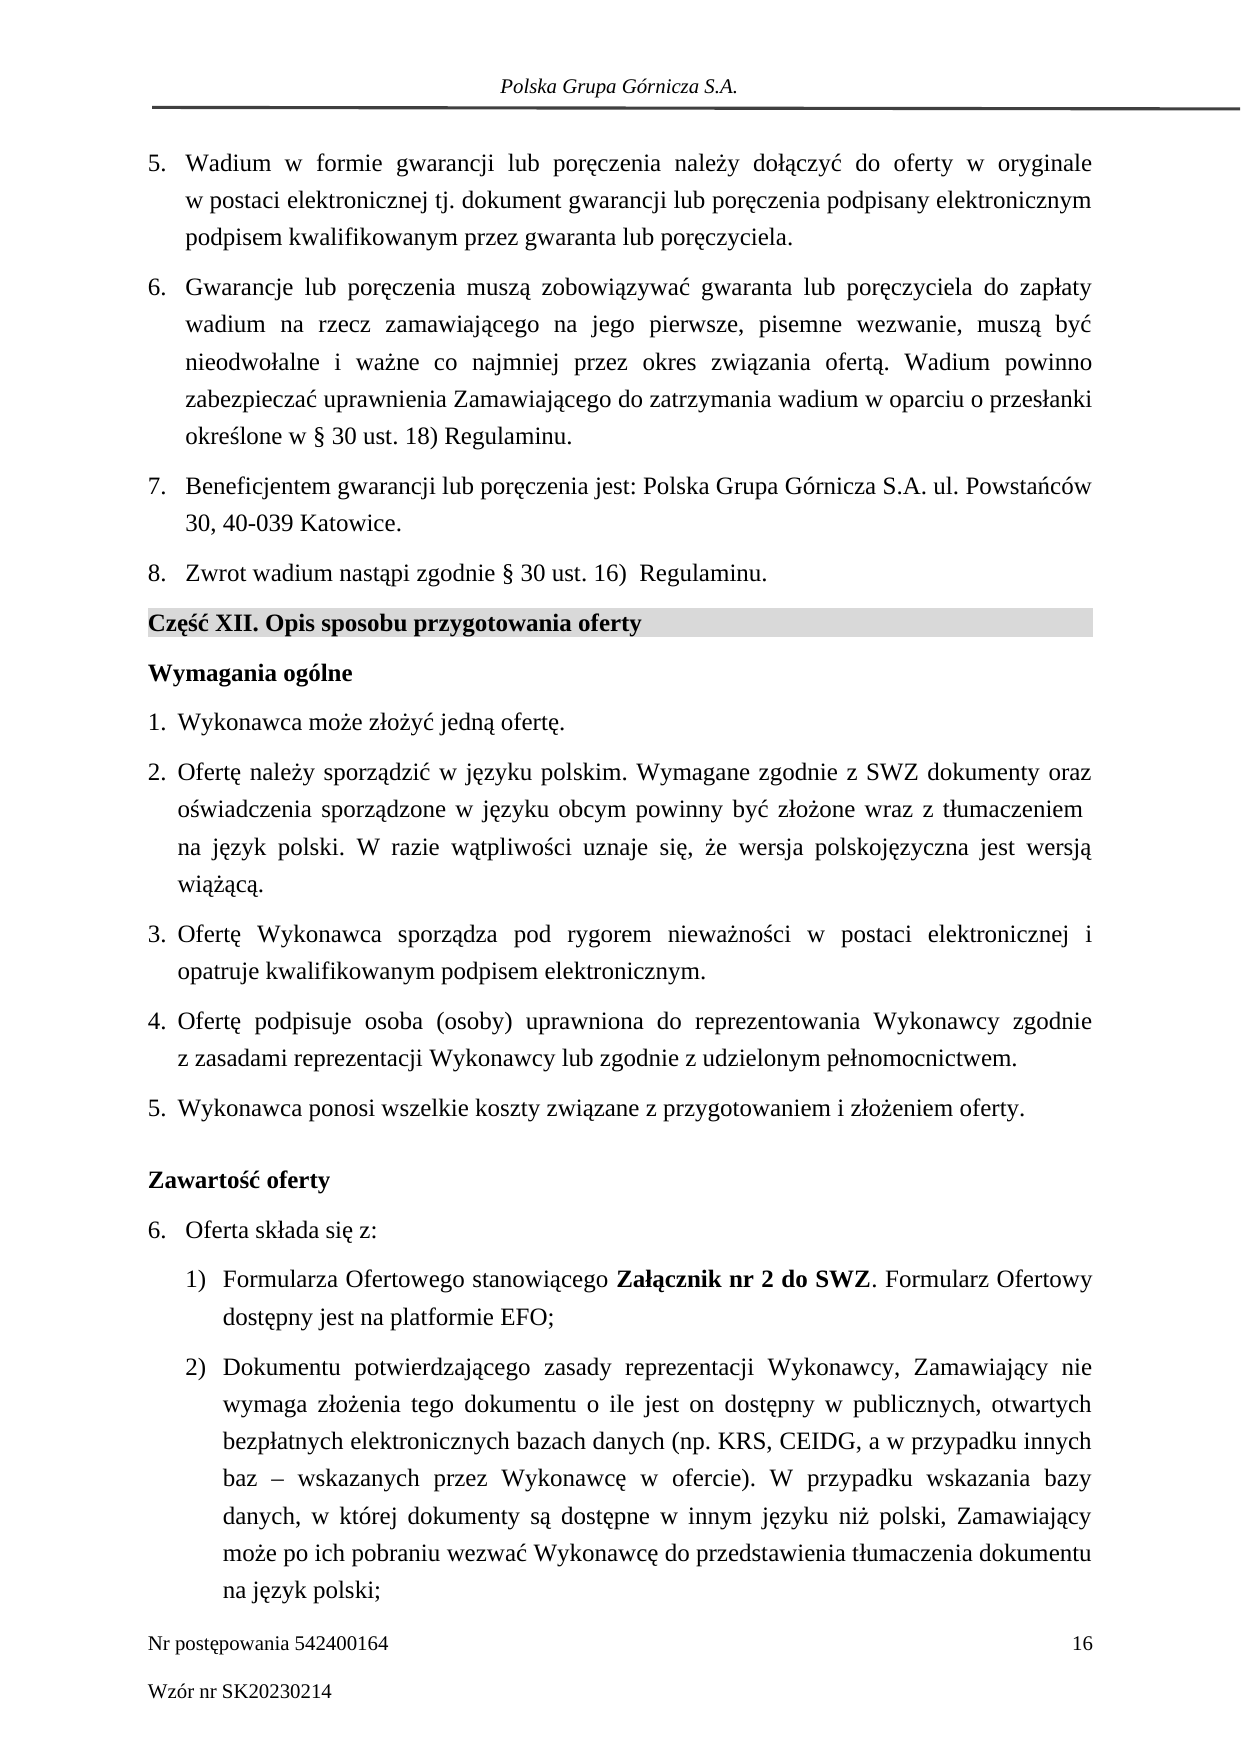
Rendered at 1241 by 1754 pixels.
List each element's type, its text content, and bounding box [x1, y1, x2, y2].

list Ofertę podpisuje osoba (osoby) uprawniona do reprezentowania Wykonawcy zgodnie z zasadami reprezentacji Wykonawcy lub zgodnie z udzielonym pełnomocnictwem. [148, 1006, 1093, 1072]
list Gwarancje lub poręczenia muszą zobowiązywać gwaranta lub poręczyciela do zapłaty wadium na rzecz zamawiającego na jego pierwsze, pisemne wezwanie, muszą być nieodwołalne i ważne co najmniej przez okres związania ofertą. Wadium powinno zabezpieczać uprawnienia Zamawiającego do zatrzymania wadium w oparciu o przesłanki określone w § 30 ust. 18) Regulaminu. [148, 272, 1093, 450]
list Ofertę Wykonawca sporządza pod rygorem nieważności w postaci elektronicznej i opatruje kwalifikowanym podpisem elektronicznym. [148, 919, 1093, 985]
list Oferta składa się z: [148, 1215, 1093, 1243]
list Beneficjentem gwarancji lub poręczenia jest: Polska Grupa Górnicza S.A. ul. Powstańców 30, 40-039 Katowice. [148, 471, 1093, 537]
text Zawartość oferty [148, 1165, 1093, 1194]
list Formularza Ofertowego stanowiącego Załącznik nr 2 do SWZ. Formularz Ofertowy dostępny jest na platformie EFO; [185, 1264, 1093, 1331]
list Wykonawca ponosi wszelkie koszty związane z przygotowaniem i złożeniem oferty. [148, 1093, 1093, 1122]
list Ofertę należy sporządzić w języku polskim. Wymagane zgodnie z SWZ dokumenty oraz oświadczenia sporządzone w języku obcym powinny być złożone wraz z tłumaczeniem na język polski. W razie wątpliwości uznaje się, że wersja polskojęzyczna jest wersją wiążącą. [148, 757, 1093, 898]
text Wymagania ogólne [148, 658, 1093, 686]
list Zwrot wadium nastąpi zgodnie § 30 ust. 16) Regulaminu. [148, 558, 1093, 587]
list Wadium w formie gwarancji lub poręczenia należy dołączyć do oferty w oryginale w postaci elektronicznej tj. dokument gwarancji lub poręczenia podpisany elektronicznym podpisem kwalifikowanym przez gwaranta lub poręczyciela. [148, 148, 1093, 251]
list Dokumentu potwierdzającego zasady reprezentacji Wykonawcy, Zamawiający nie wymaga złożenia tego dokumentu o ile jest on dostępny w publicznych, otwartych bezpłatnych elektronicznych bazach danych (np. KRS, CEIDG, a w przypadku innych baz – wskazanych przez Wykonawcę w ofercie). W przypadku wskazania bazy danych, w której dokumenty są dostępne w innym języku niż polski, Zamawiający może po ich pobraniu wezwać Wykonawcę do przedstawienia tłumaczenia dokumentu na język polski; [185, 1352, 1093, 1604]
list Wykonawca może złożyć jedną ofertę. [148, 707, 1093, 736]
subtitle Część XII. Opis sposobu przygotowania oferty [148, 608, 1093, 637]
